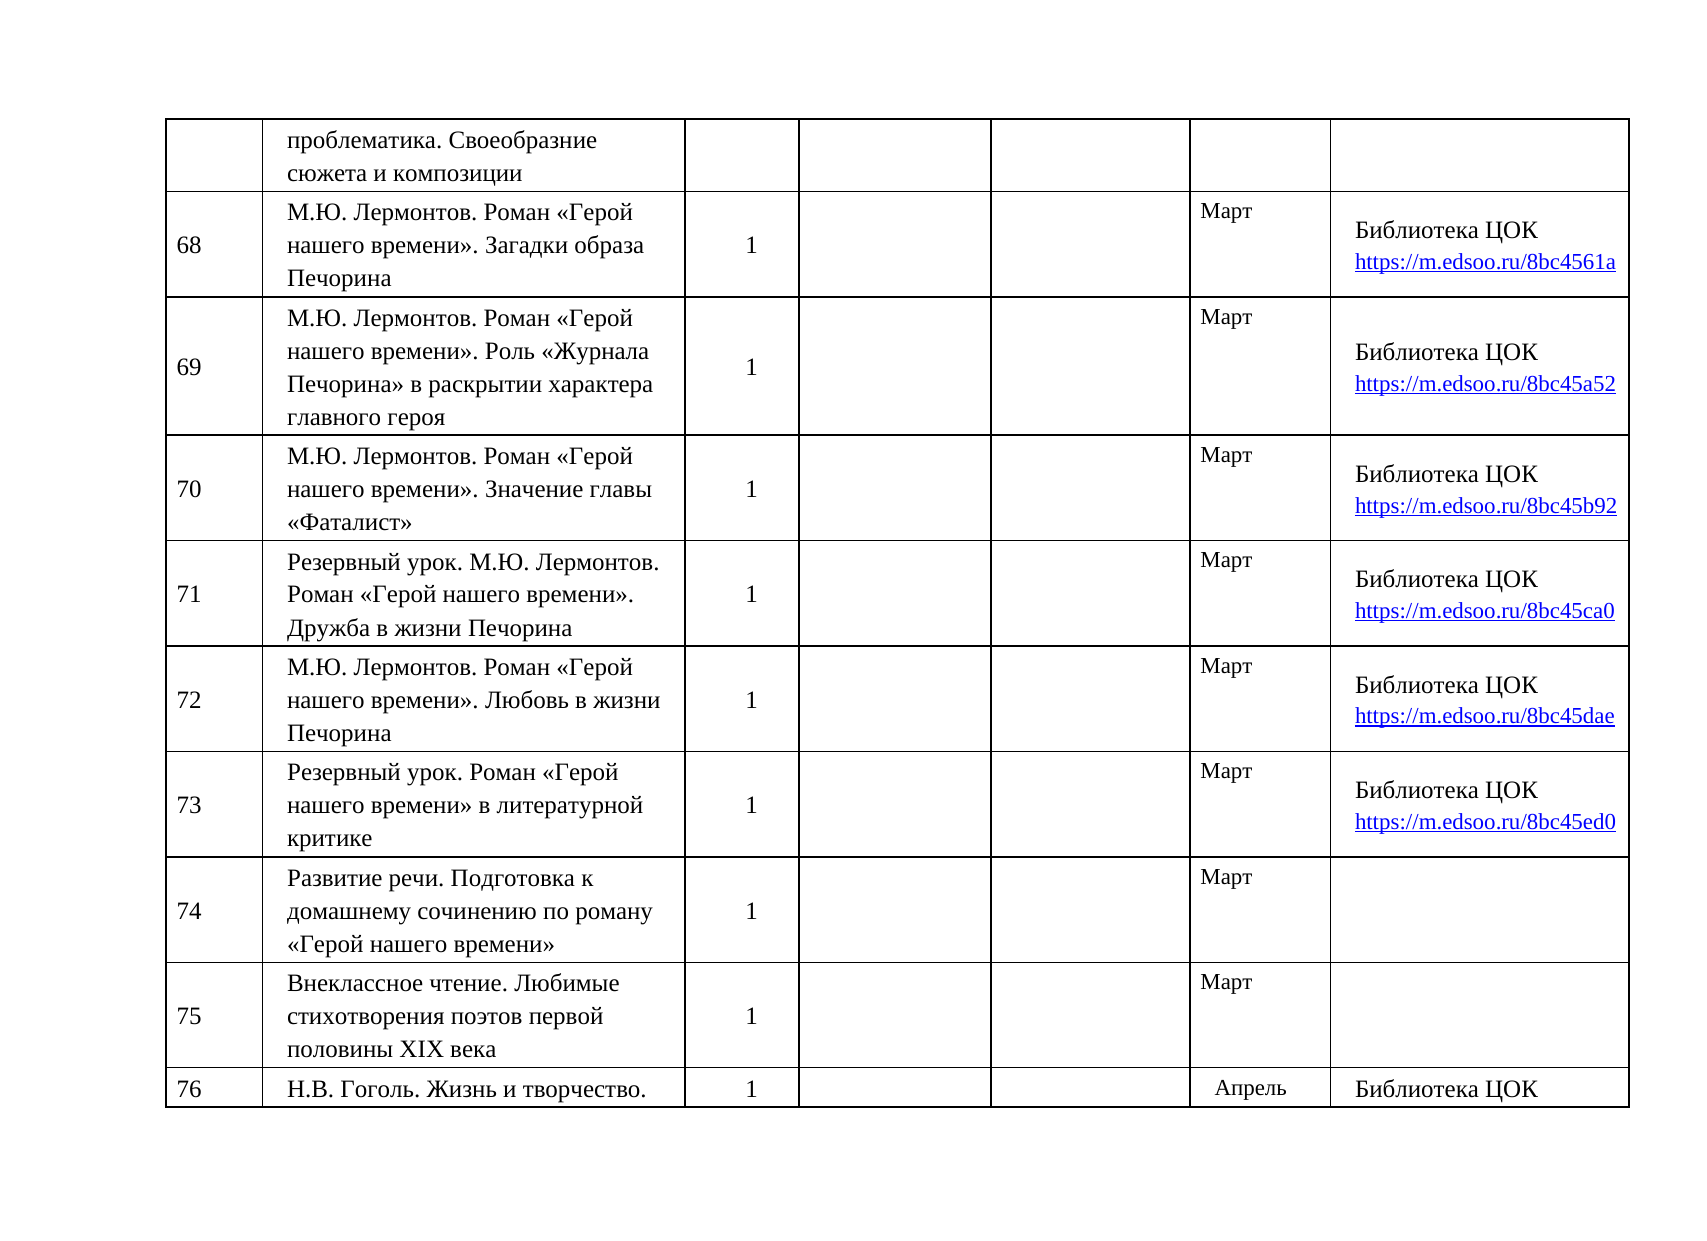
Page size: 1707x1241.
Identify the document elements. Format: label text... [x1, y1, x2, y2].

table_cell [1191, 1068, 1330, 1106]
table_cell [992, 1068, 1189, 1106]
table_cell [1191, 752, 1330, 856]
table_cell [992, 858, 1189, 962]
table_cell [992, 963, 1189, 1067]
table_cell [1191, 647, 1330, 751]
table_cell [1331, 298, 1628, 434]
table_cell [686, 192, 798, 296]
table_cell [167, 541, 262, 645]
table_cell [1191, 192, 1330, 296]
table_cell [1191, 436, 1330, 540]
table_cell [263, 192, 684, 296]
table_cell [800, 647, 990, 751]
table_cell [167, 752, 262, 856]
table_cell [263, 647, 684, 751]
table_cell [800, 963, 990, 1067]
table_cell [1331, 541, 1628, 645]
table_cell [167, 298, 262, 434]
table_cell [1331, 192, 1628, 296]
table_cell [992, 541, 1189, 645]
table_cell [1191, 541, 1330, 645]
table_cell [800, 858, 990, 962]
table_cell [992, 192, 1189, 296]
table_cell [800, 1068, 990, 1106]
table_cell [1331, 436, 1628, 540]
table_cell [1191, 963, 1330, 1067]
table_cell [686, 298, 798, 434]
table_cell Март [1191, 120, 1330, 191]
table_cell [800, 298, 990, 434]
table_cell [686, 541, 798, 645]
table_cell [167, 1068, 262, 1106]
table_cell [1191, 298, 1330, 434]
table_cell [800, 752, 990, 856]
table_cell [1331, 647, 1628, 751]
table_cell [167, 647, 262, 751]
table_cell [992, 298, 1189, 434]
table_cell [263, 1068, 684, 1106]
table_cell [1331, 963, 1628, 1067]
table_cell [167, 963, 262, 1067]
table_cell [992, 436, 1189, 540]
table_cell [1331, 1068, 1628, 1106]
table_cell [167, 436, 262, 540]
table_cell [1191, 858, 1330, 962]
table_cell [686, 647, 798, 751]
table_cell 1 [686, 120, 798, 191]
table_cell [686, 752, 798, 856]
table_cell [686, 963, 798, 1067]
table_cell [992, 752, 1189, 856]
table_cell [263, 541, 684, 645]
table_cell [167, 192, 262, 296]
table_cell 67 [167, 120, 262, 191]
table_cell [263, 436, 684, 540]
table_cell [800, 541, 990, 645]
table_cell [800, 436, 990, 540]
table_cell [800, 120, 990, 191]
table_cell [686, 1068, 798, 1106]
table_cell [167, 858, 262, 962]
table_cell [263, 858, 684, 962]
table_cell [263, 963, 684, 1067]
table_cell [992, 120, 1189, 191]
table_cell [263, 120, 684, 191]
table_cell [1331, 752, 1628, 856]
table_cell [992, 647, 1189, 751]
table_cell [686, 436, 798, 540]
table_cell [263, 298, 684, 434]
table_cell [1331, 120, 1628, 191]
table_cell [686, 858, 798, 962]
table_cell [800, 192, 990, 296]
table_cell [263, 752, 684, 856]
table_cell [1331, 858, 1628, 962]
